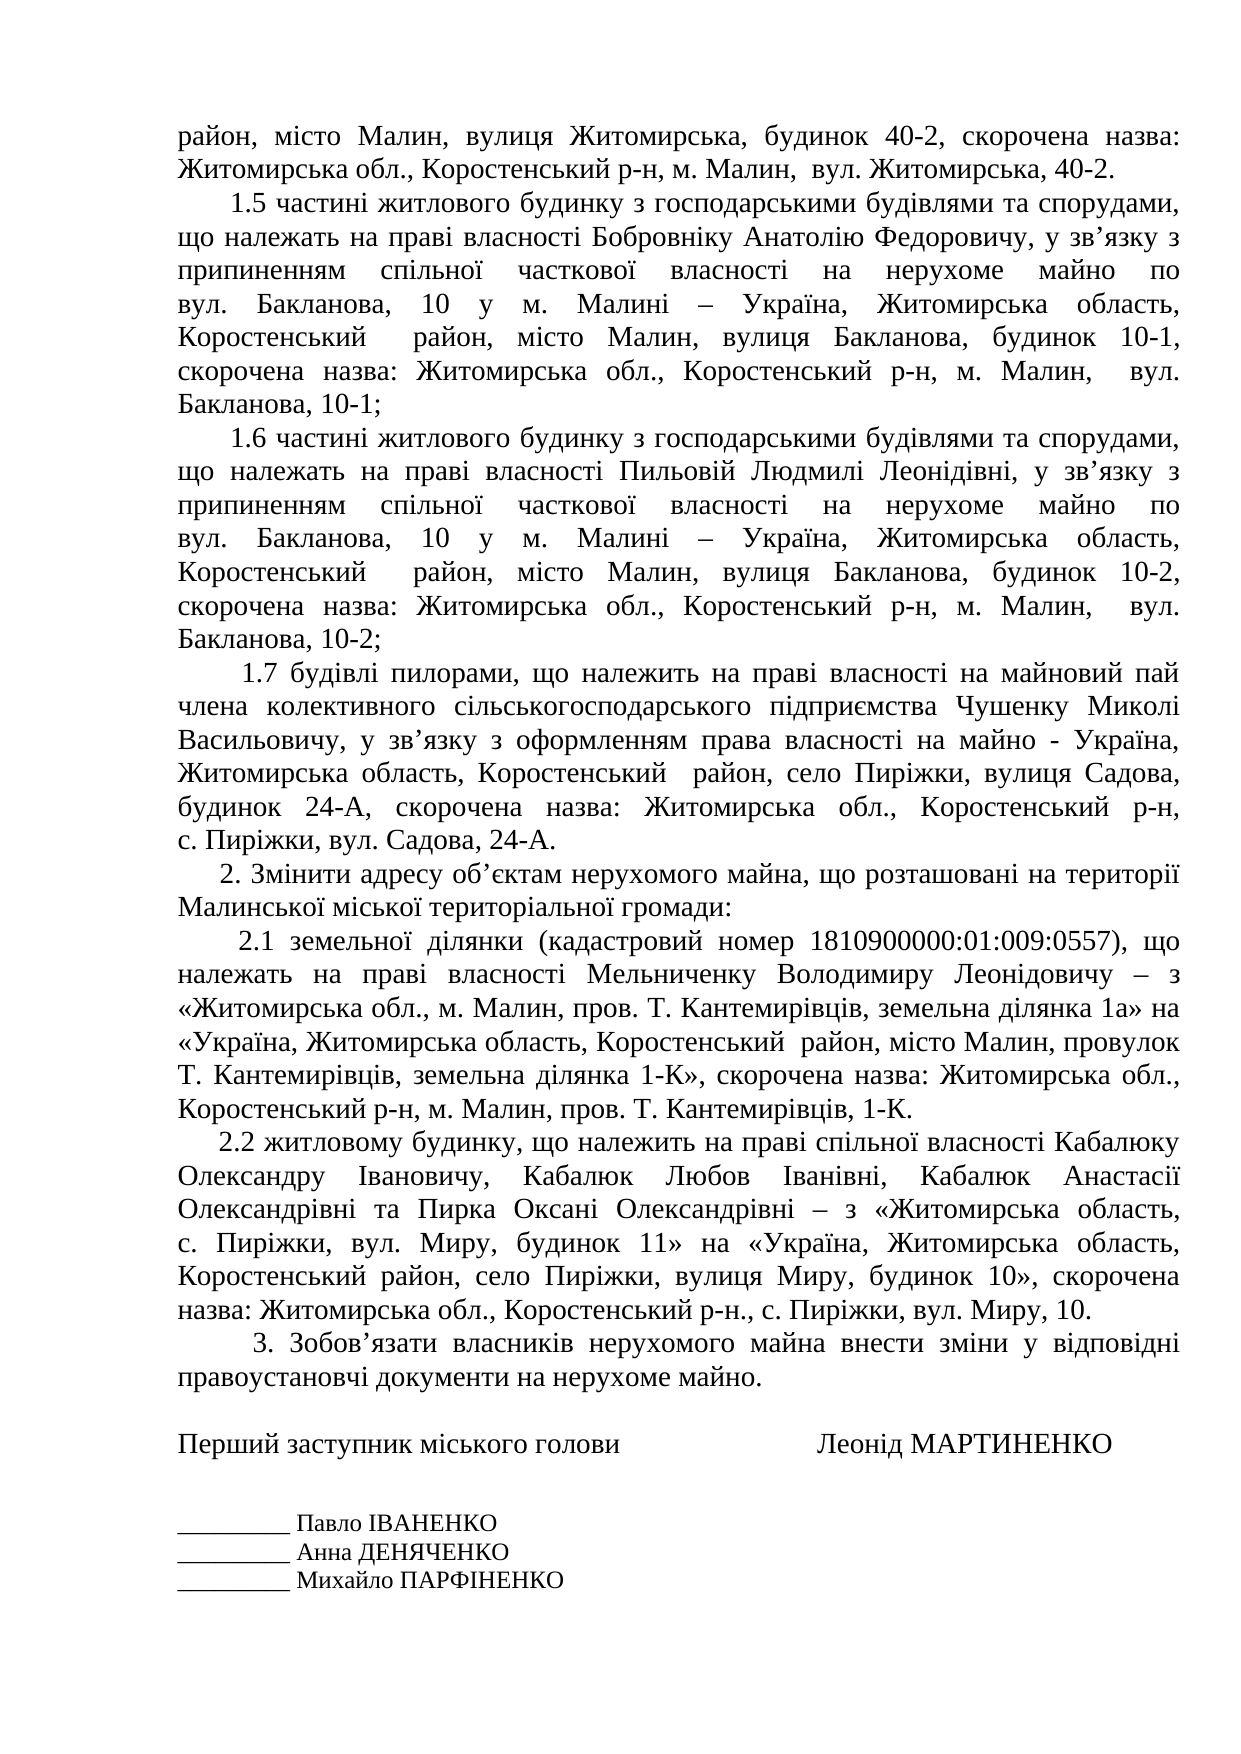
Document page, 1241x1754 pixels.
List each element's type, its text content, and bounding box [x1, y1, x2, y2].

text _________ Анна ДЕНЯЧЕНКО [177, 1537, 1181, 1565]
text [177, 118, 1181, 185]
text Перший заступник міського голови Леонід МАРТИНЕНКО [177, 1426, 1181, 1460]
text _________ Михайло ПАРФІНЕНКО [177, 1565, 1181, 1594]
text 1.6 частині житлового будинку з господарськими будівлями та спорудами, що належать на праві власності Пильовій Людмилі Леонідівні, у зв’язку з припиненням спільної часткової власності на нерухоме майно по вул. Бакланова, 10 у м. Малині – Україна, Житомирська область, Коростенський район, місто Малин, вулиця Бакланова, будинок 10-2, скорочена назва: Житомирська обл., Коростенський р-н, м. Малин, вул. Бакланова, 10-2; [177, 420, 1181, 655]
text 2.2 житловому будинку, що належить на праві спільної власності Кабалюку Олександру Івановичу, Кабалюк Любов Іванівні, Кабалюк Анастасії Олександрівні та Пирка Оксані Олександрівні – з «Житомирська область, с. Пиріжки, вул. Миру, будинок 11» на «Україна, Житомирська область, Коростенський район, село Пиріжки, вулиця Миру, будинок 10», скорочена назва: Житомирська обл., Коростенський р-н., с. Пиріжки, вул. Миру, 10. [177, 1124, 1181, 1326]
text 2. Змінити адресу об’єктам нерухомого майна, що розташовані на території Малинської міської територіальної громади: [177, 856, 1181, 923]
text 1.7 будівлі пилорами, що належить на праві власності на майновий пай члена колективного сільськогосподарського підприємства Чушенку Миколі Васильовичу, у зв’язку з оформленням права власності на майно - Україна, Житомирська область, Коростенський район, село Пиріжки, вулиця Садова, будинок 24-А, скорочена назва: Житомирська обл., Коростенський р-н, с. Пиріжки, вул. Садова, 24-А. [177, 655, 1181, 856]
text 2.1 земельної ділянки (кадастровий номер 1810900000:01:009:0557), що належать на праві власності Мельниченку Володимиру Леонідовичу – з «Житомирська обл., м. Малин, пров. Т. Кантемирівців, земельна ділянка 1а» на «Україна, Житомирська область, Коростенський район, місто Малин, провулок Т. Кантемирівців, земельна ділянка 1-К», скорочена назва: Житомирська обл., Коростенський р-н, м. Малин, пров. Т. Кантемирівців, 1-К. [177, 923, 1181, 1124]
text _________ Павло ІВАНЕНКО [177, 1508, 1181, 1537]
text 3. Зобов’язати власників нерухомого майна внести зміни у відповідні правоустановчі документи на нерухоме майно. [177, 1326, 1181, 1393]
text 1.5 частині житлового будинку з господарськими будівлями та спорудами, що належать на праві власності Бобровніку Анатолію Федоровичу, у зв’язку з припиненням спільної часткової власності на нерухоме майно по вул. Бакланова, 10 у м. Малині – Україна, Житомирська область, Коростенський район, місто Малин, вулиця Бакланова, будинок 10-1, скорочена назва: Житомирська обл., Коростенський р-н, м. Малин, вул. Бакланова, 10-1; [177, 185, 1181, 420]
